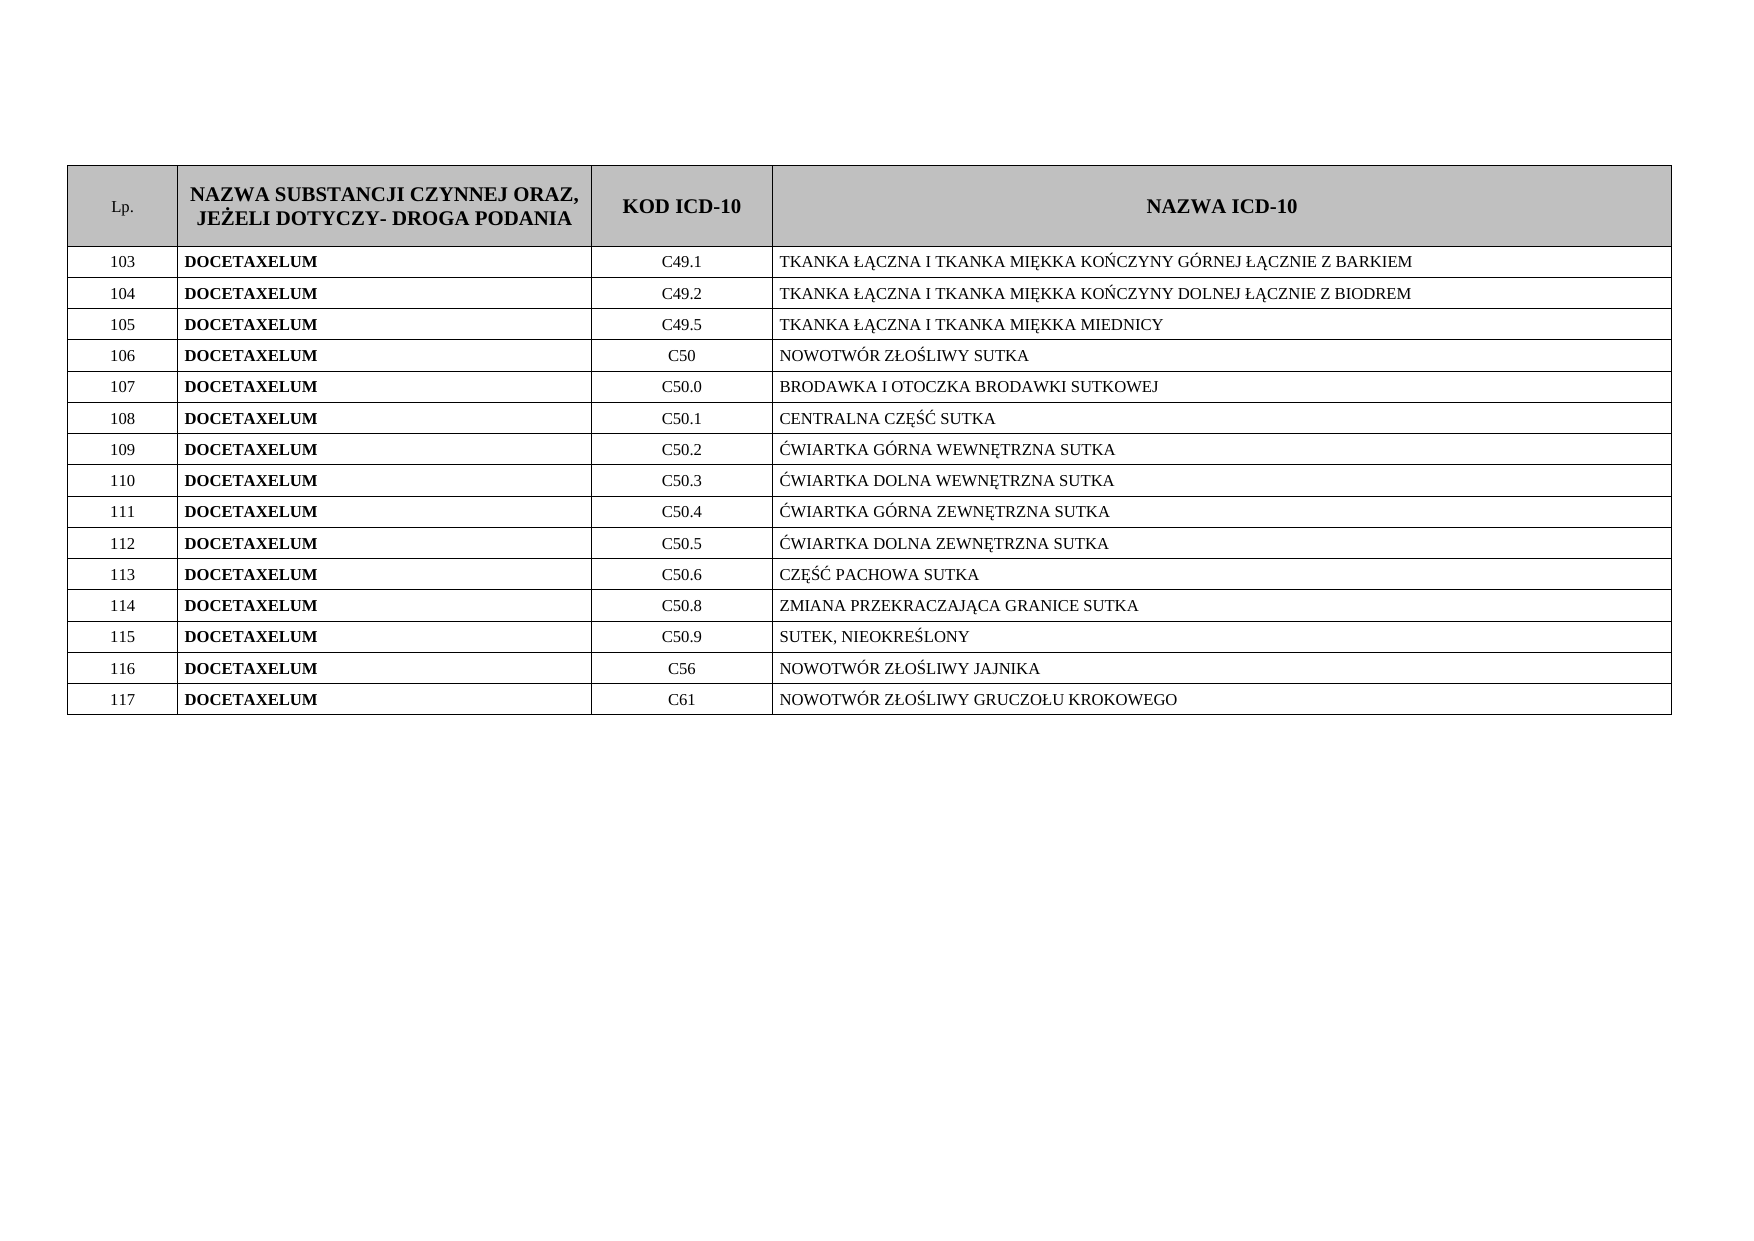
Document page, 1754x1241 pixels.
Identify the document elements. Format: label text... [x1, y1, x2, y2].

table_cell 114 [68, 590, 177, 621]
table_cell 110 [68, 465, 177, 496]
table_cell 105 [68, 309, 177, 339]
table_cell 115 [68, 622, 177, 652]
table_cell DOCETAXELUM [178, 653, 591, 683]
table_cell DOCETAXELUM [178, 340, 591, 371]
table_cell ĆWIARTKA GÓRNA ZEWNĘTRZNA SUTKA [773, 497, 1671, 527]
table_cell C49.1 [592, 247, 772, 277]
table_cell ĆWIARTKA GÓRNA WEWNĘTRZNA SUTKA [773, 434, 1671, 464]
table_cell C50.2 [592, 434, 772, 464]
table_cell 106 [68, 340, 177, 371]
table_cell ZMIANA PRZEKRACZAJĄCA GRANICE SUTKA [773, 590, 1671, 621]
table_cell C56 [592, 653, 772, 683]
table_cell SUTEK, NIEOKREŚLONY [773, 622, 1671, 652]
table_header Lp. [68, 166, 177, 246]
table_header NAZWA ICD-10 [773, 166, 1671, 246]
table_cell 113 [68, 559, 177, 589]
table_cell TKANKA ŁĄCZNA I TKANKA MIĘKKA KOŃCZYNY GÓRNEJ ŁĄCZNIE Z BARKIEM [773, 247, 1671, 277]
table_cell C50.8 [592, 590, 772, 621]
table_cell 116 [68, 653, 177, 683]
table_cell DOCETAXELUM [178, 528, 591, 558]
table_cell BRODAWKA I OTOCZKA BRODAWKI SUTKOWEJ [773, 372, 1671, 402]
table_cell ĆWIARTKA DOLNA WEWNĘTRZNA SUTKA [773, 465, 1671, 496]
table_header KOD ICD-10 [592, 166, 772, 246]
table_cell C49.5 [592, 309, 772, 339]
table_cell C61 [592, 684, 772, 714]
table_cell CZĘŚĆ PACHOWA SUTKA [773, 559, 1671, 589]
table_cell C50.5 [592, 528, 772, 558]
table_cell DOCETAXELUM [178, 622, 591, 652]
table_cell 107 [68, 372, 177, 402]
table_cell DOCETAXELUM [178, 497, 591, 527]
table_cell C50.3 [592, 465, 772, 496]
table_cell TKANKA ŁĄCZNA I TKANKA MIĘKKA KOŃCZYNY DOLNEJ ŁĄCZNIE Z BIODREM [773, 278, 1671, 308]
table_cell DOCETAXELUM [178, 465, 591, 496]
table_cell DOCETAXELUM [178, 247, 591, 277]
table_cell DOCETAXELUM [178, 278, 591, 308]
table_cell DOCETAXELUM [178, 309, 591, 339]
table_cell 111 [68, 497, 177, 527]
table_cell 108 [68, 403, 177, 433]
table_cell DOCETAXELUM [178, 590, 591, 621]
table_cell C50.0 [592, 372, 772, 402]
table_cell C50.4 [592, 497, 772, 527]
table_cell C50.6 [592, 559, 772, 589]
table_cell C49.2 [592, 278, 772, 308]
table_cell C50.1 [592, 403, 772, 433]
table_cell 117 [68, 684, 177, 714]
table_header NAZWA SUBSTANCJI CZYNNEJ ORAZ, JEŻELI DOTYCZY- DROGA PODANIA [178, 166, 591, 246]
table_cell 104 [68, 278, 177, 308]
table_cell NOWOTWÓR ZŁOŚLIWY SUTKA [773, 340, 1671, 371]
table_cell CENTRALNA CZĘŚĆ SUTKA [773, 403, 1671, 433]
table_cell NOWOTWÓR ZŁOŚLIWY GRUCZOŁU KROKOWEGO [773, 684, 1671, 714]
table_cell ĆWIARTKA DOLNA ZEWNĘTRZNA SUTKA [773, 528, 1671, 558]
table_cell DOCETAXELUM [178, 403, 591, 433]
table_cell NOWOTWÓR ZŁOŚLIWY JAJNIKA [773, 653, 1671, 683]
table_cell DOCETAXELUM [178, 559, 591, 589]
table_cell DOCETAXELUM [178, 684, 591, 714]
table_cell DOCETAXELUM [178, 434, 591, 464]
table_cell DOCETAXELUM [178, 372, 591, 402]
table_cell 103 [68, 247, 177, 277]
table_cell 112 [68, 528, 177, 558]
table_cell C50.9 [592, 622, 772, 652]
table_cell C50 [592, 340, 772, 371]
table_cell 109 [68, 434, 177, 464]
table_cell TKANKA ŁĄCZNA I TKANKA MIĘKKA MIEDNICY [773, 309, 1671, 339]
